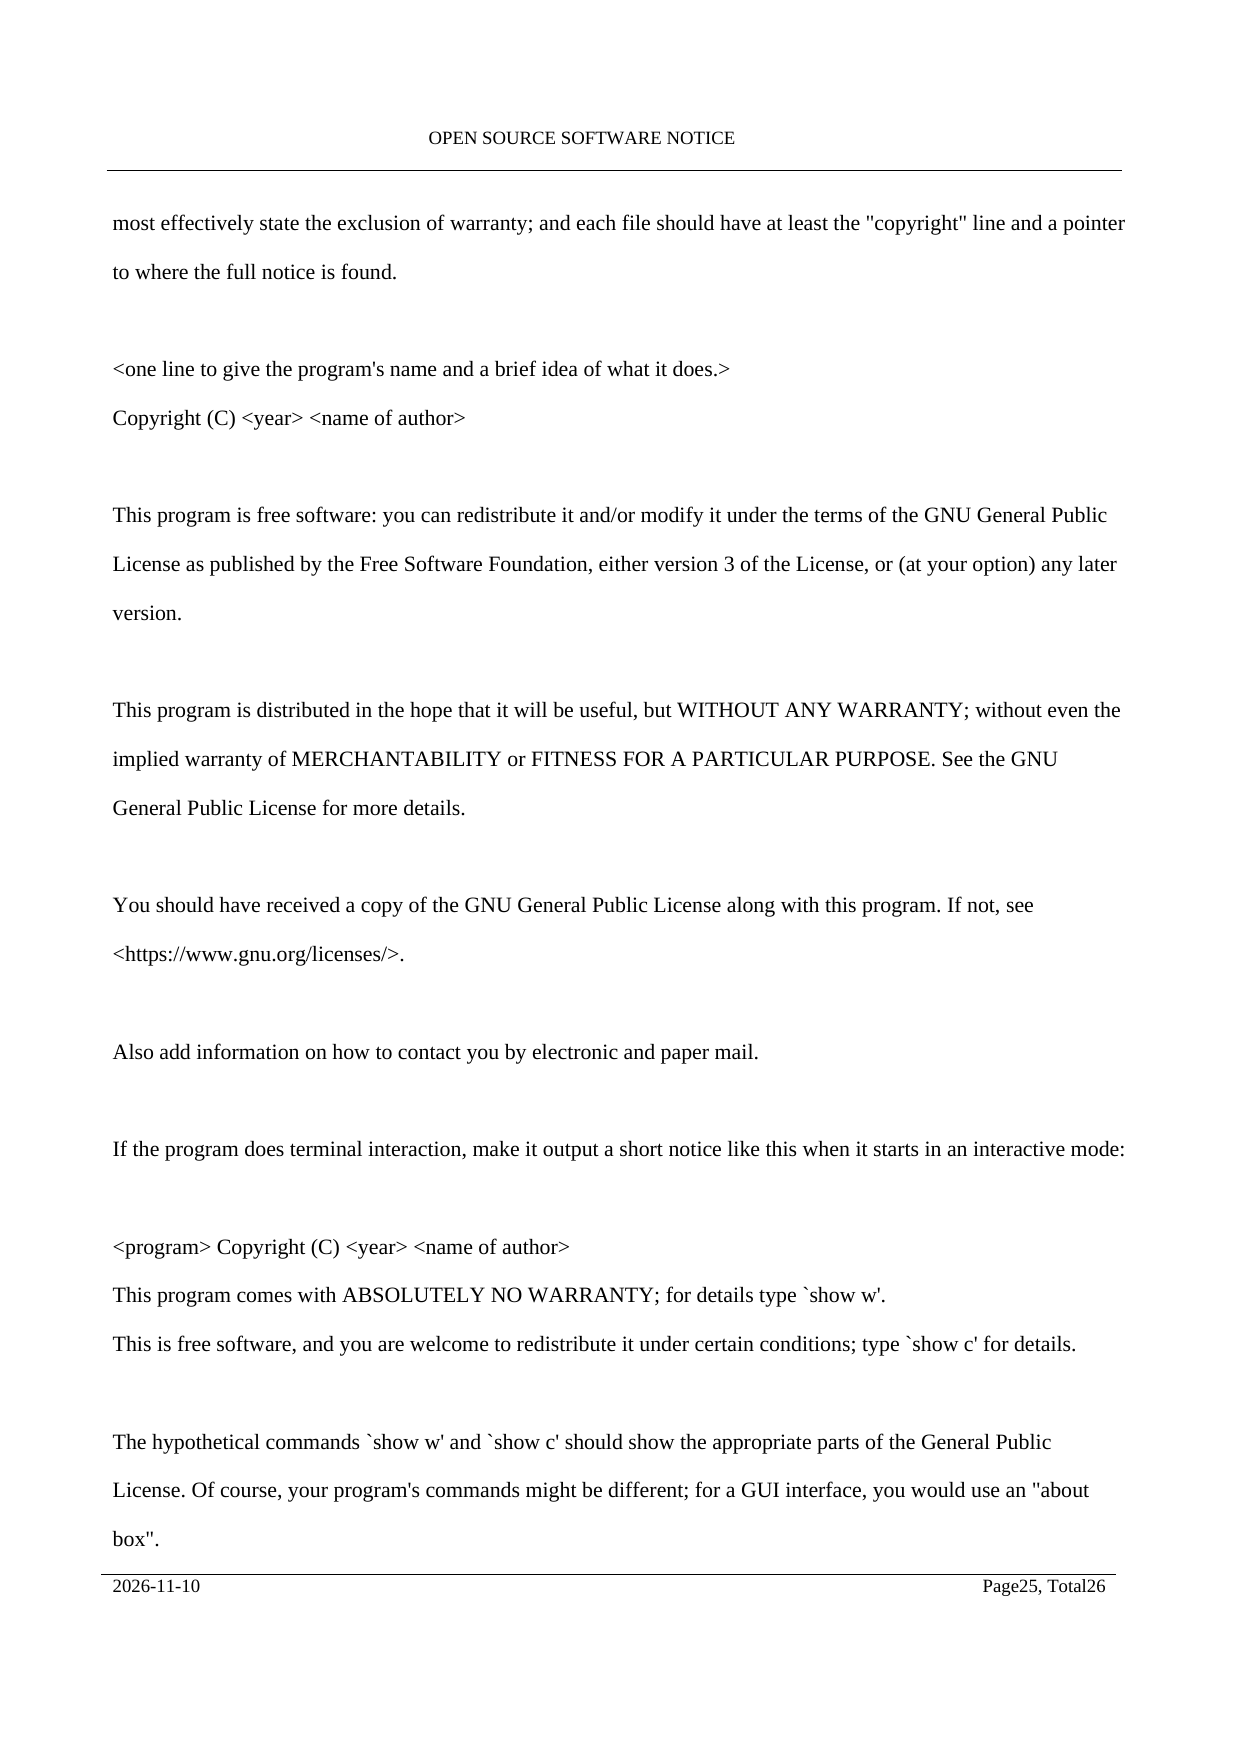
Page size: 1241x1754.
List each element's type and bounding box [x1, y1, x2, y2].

text [112, 206, 1128, 1555]
